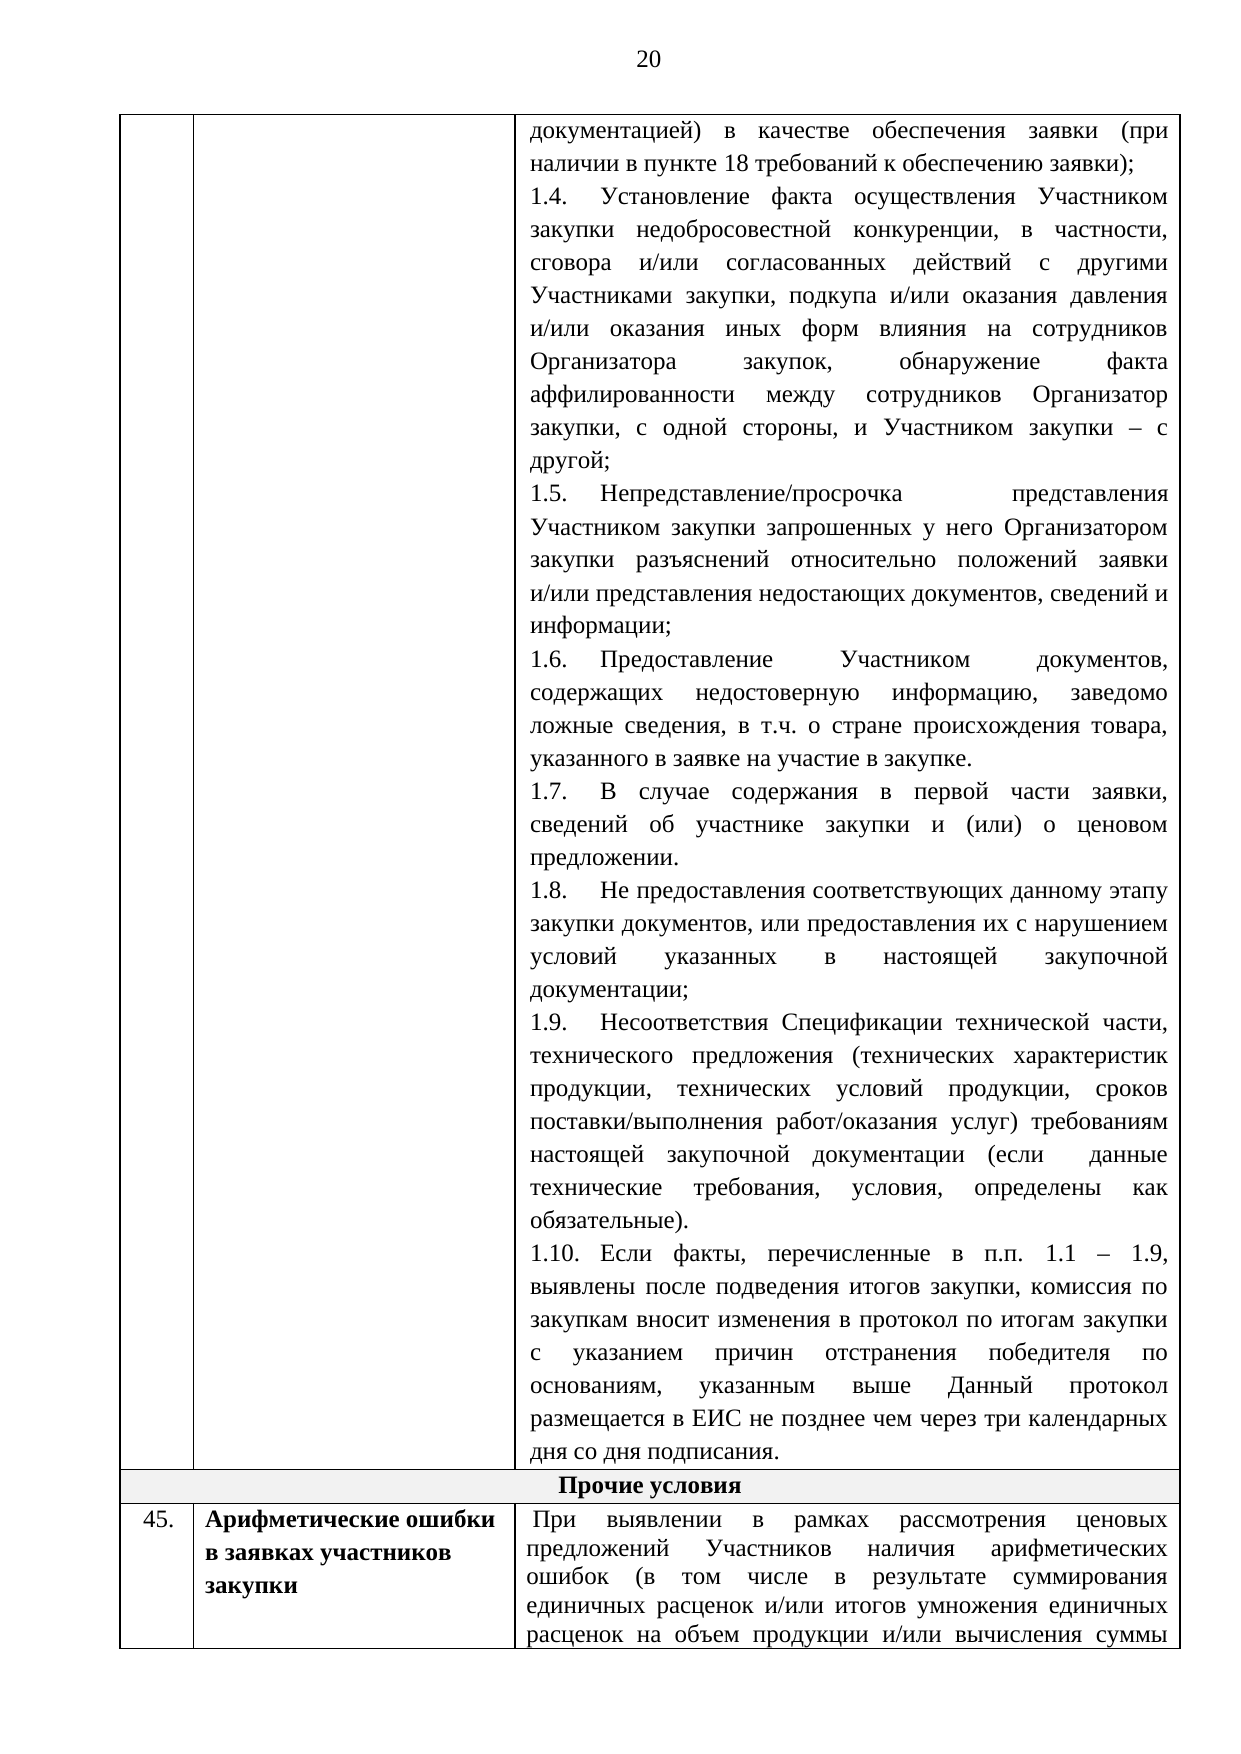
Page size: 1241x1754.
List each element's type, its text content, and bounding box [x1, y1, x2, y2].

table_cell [516, 1504, 1179, 1648]
table_cell Прочие условия [121, 1470, 1179, 1503]
table_cell [121, 1504, 193, 1648]
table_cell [194, 115, 514, 1469]
table_cell [121, 115, 193, 1469]
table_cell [516, 115, 1179, 1469]
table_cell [194, 1504, 514, 1648]
